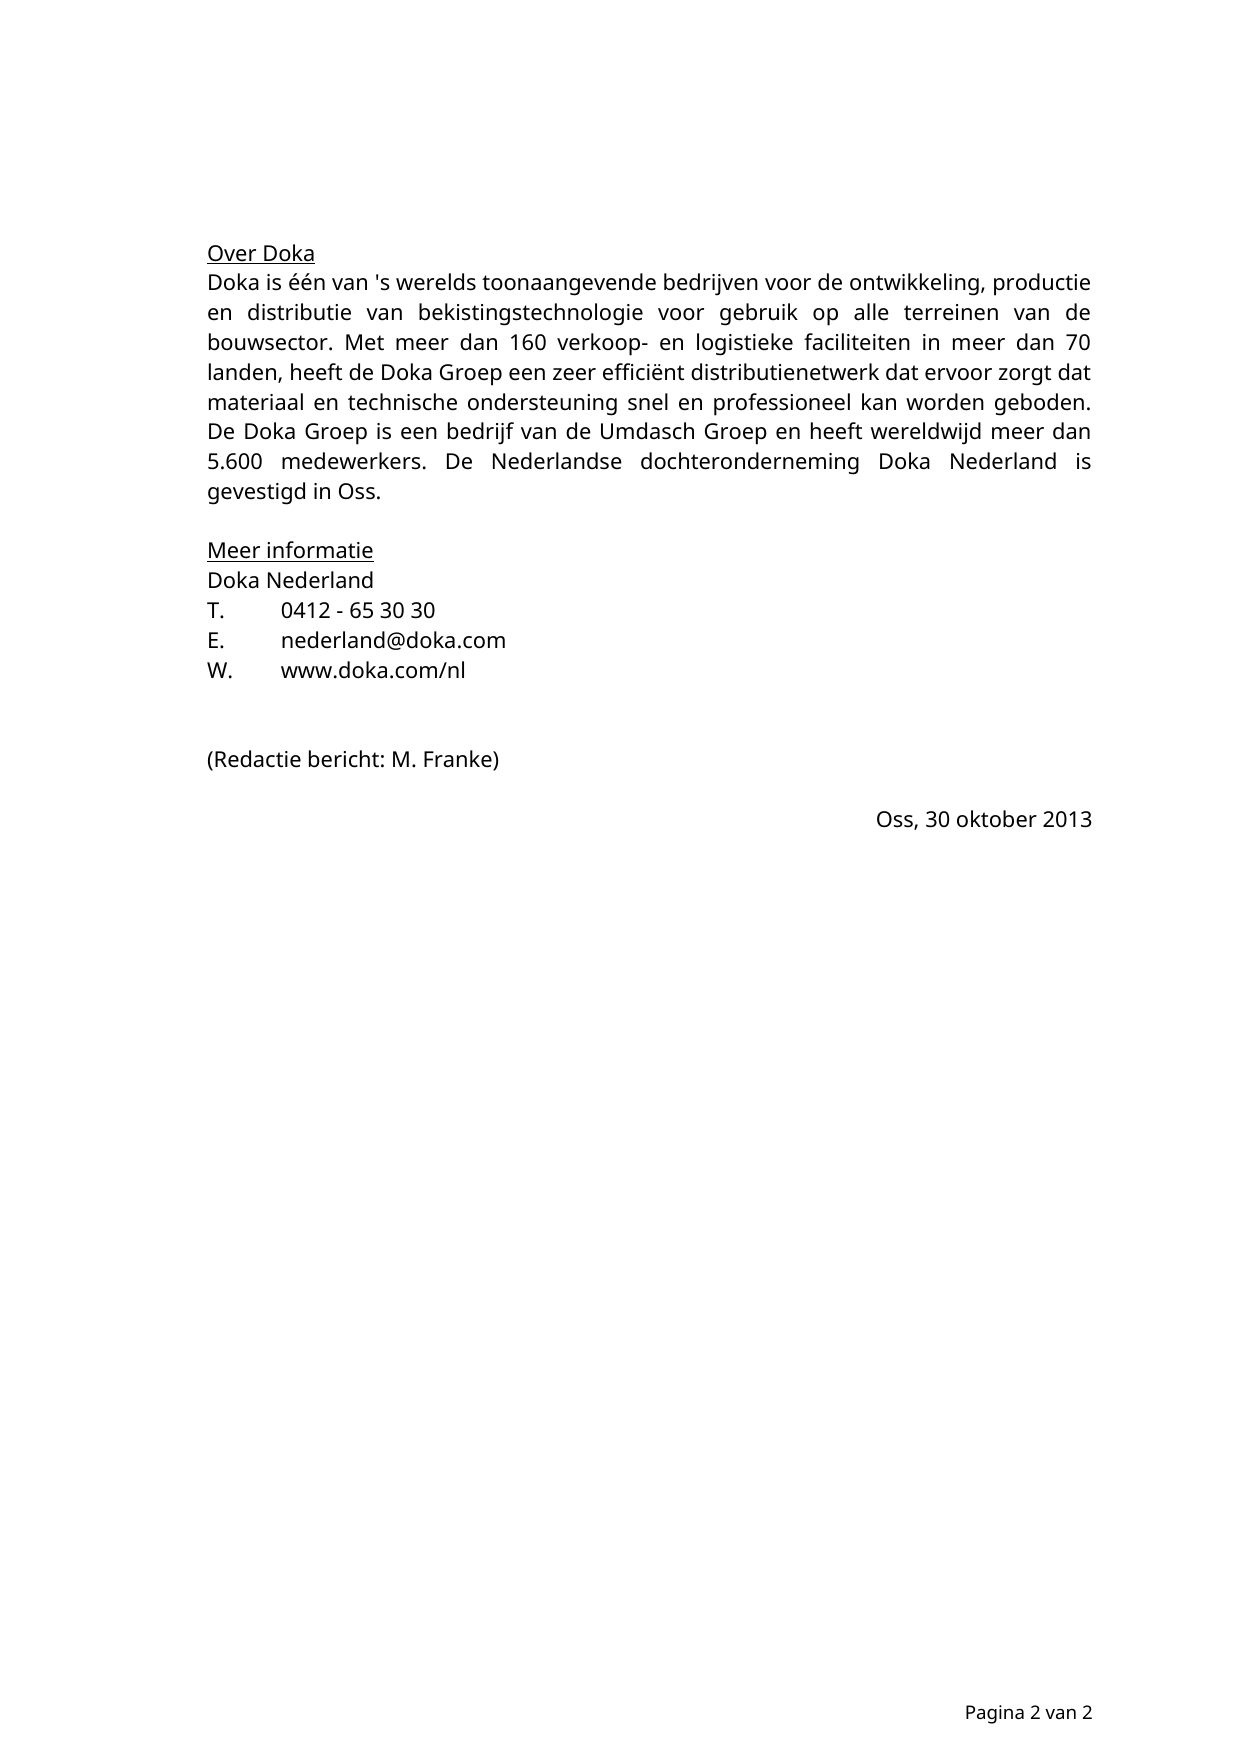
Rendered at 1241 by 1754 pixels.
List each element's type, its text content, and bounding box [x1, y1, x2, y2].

text (Redactie bericht: M. Franke) [207, 744, 1092, 774]
text W. www.doka.com/nl [207, 655, 1092, 684]
text Meer informatie [207, 536, 1092, 565]
text E. nederland@doka.com [207, 625, 1092, 655]
text T. 0412 - 65 30 30 [207, 595, 1092, 625]
text Doka Nederland [207, 565, 1092, 595]
text Over Doka [207, 238, 1092, 267]
text Oss, 30 oktober 2013 [207, 804, 1092, 833]
text Doka is één van 's werelds toonaangevende bedrijven voor de ontwikkeling, productie en distributie van bekistingstechnologie voor gebruik op alle terreinen van de bouwsector. Met meer dan 160 verkoop- en logistieke faciliteiten in meer dan 70 landen, heeft de Doka Groep een zeer efficiënt distributienetwerk dat ervoor zorgt dat materiaal en technische ondersteuning snel en professioneel kan worden geboden. De Doka Groep is een bedrijf van de Umdasch Groep en heeft wereldwijd meer dan 5.600 medewerkers. De Nederlandse dochteronderneming Doka Nederland is gevestigd in Oss. [207, 267, 1092, 506]
